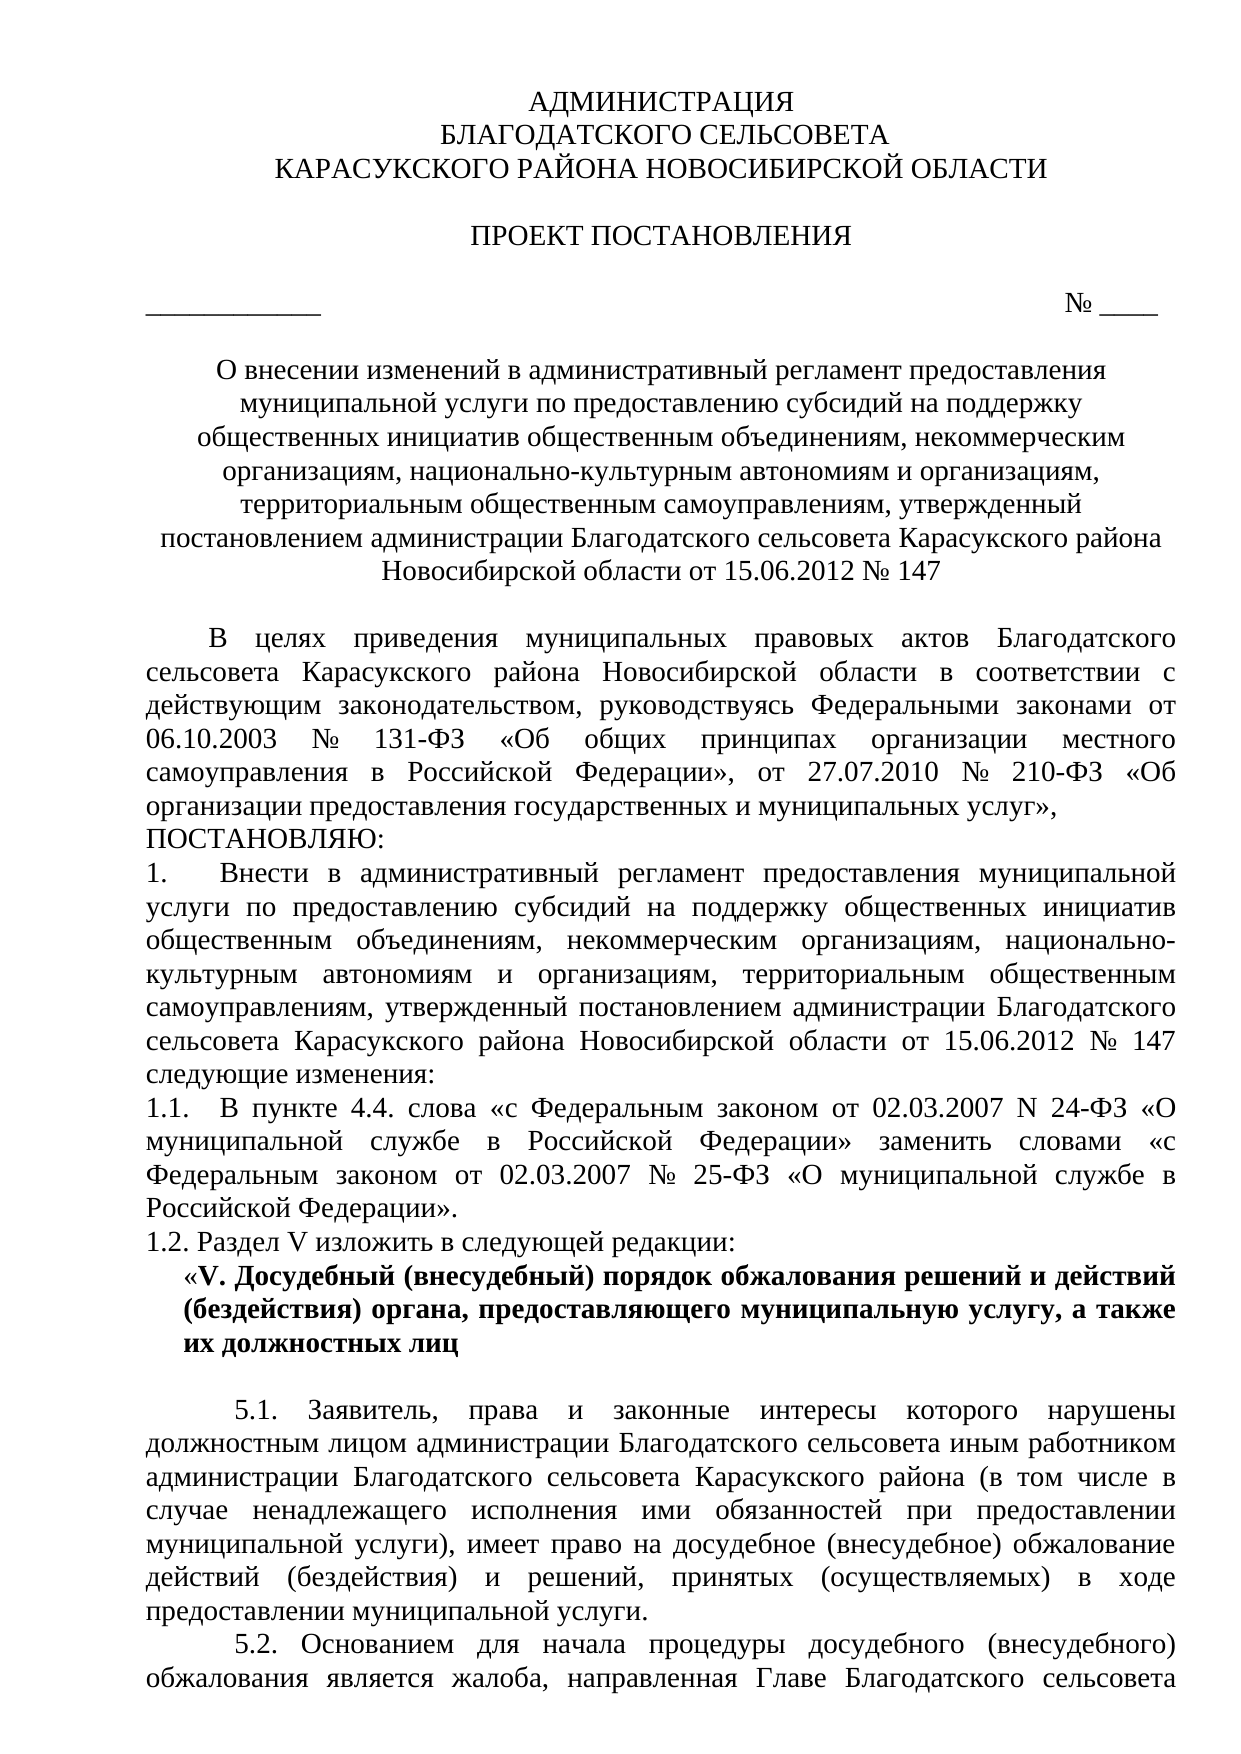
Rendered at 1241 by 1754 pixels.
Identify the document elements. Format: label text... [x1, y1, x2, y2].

text БЛАГОДАТСКОГО СЕЛЬСОВЕТА [146, 117, 1177, 151]
text 5.1. Заявитель, права и законные интересы которого нарушены должностным лицом администрации Благодатского сельсовета иным работником администрации Благодатского сельсовета Карасукского района (в том числе в случае ненадлежащего исполнения ими обязанностей при предоставлении муниципальной услуги), имеет право на досудебное (внесудебное) обжалование действий (бездействия) и решений, принятых (осуществляемых) в ходе предоставлении муниципальной услуги. [146, 1392, 1177, 1627]
text ПОСТАНОВЛЯЮ: [146, 822, 1177, 855]
text «V. Досудебный (внесудебный) порядок обжалования решений и действий (бездействия) органа, предоставляющего муниципальную услугу, а также их должностных лиц [183, 1258, 1177, 1358]
text 1.2. Раздел V изложить в следующей редакции: [146, 1224, 1177, 1258]
list Внести в административный регламент предоставления муниципальной услуги по предоставлению субсидий на поддержку общественных инициатив общественным объединениям, некоммерческим организациям, национально-культурным автономиям и организациям, территориальным общественным самоуправлениям, утвержденный постановлением администрации Благодатского сельсовета Карасукского района Новосибирской области от 15.06.2012 № 147 следующие изменения: [146, 855, 1177, 1090]
text О внесении изменений в административный регламент предоставления муниципальной услуги по предоставлению субсидий на поддержку общественных инициатив общественным объединениям, некоммерческим организациям, национально-культурным автономиям и организациям, территориальным общественным самоуправлениям, утвержденный постановлением администрации Благодатского сельсовета Карасукского района Новосибирской области от 15.06.2012 № 147 [146, 352, 1177, 587]
text КАРАСУКСКОГО РАЙОНА НОВОСИБИРСКОЙ ОБЛАСТИ [146, 151, 1177, 184]
text ____________ № ____ [146, 285, 1177, 318]
text В целях приведения муниципальных правовых актов Благодатского сельсовета Карасукского района Новосибирской области в соответствии с действующим законодательством, руководствуясь Федеральными законами от 06.10.2003 № 131-ФЗ «Об общих принципах организации местного самоуправления в Российской Федерации», от 27.07.2010 № 210-ФЗ «Об организации предоставления государственных и муниципальных услуг», [146, 620, 1177, 822]
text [146, 1627, 1177, 1694]
list В пункте 4.4. слова «с Федеральным законом от 02.03.2007 N 24-ФЗ «О муниципальной службе в Российской Федерации» заменить словами «с Федеральным законом от 02.03.2007 № 25-ФЗ «О муниципальной службе в Российской Федерации». [146, 1090, 1177, 1224]
text АДМИНИСТРАЦИЯ [146, 84, 1177, 117]
subtitle ПРОЕКТ ПОСТАНОВЛЕНИЯ [146, 218, 1177, 251]
